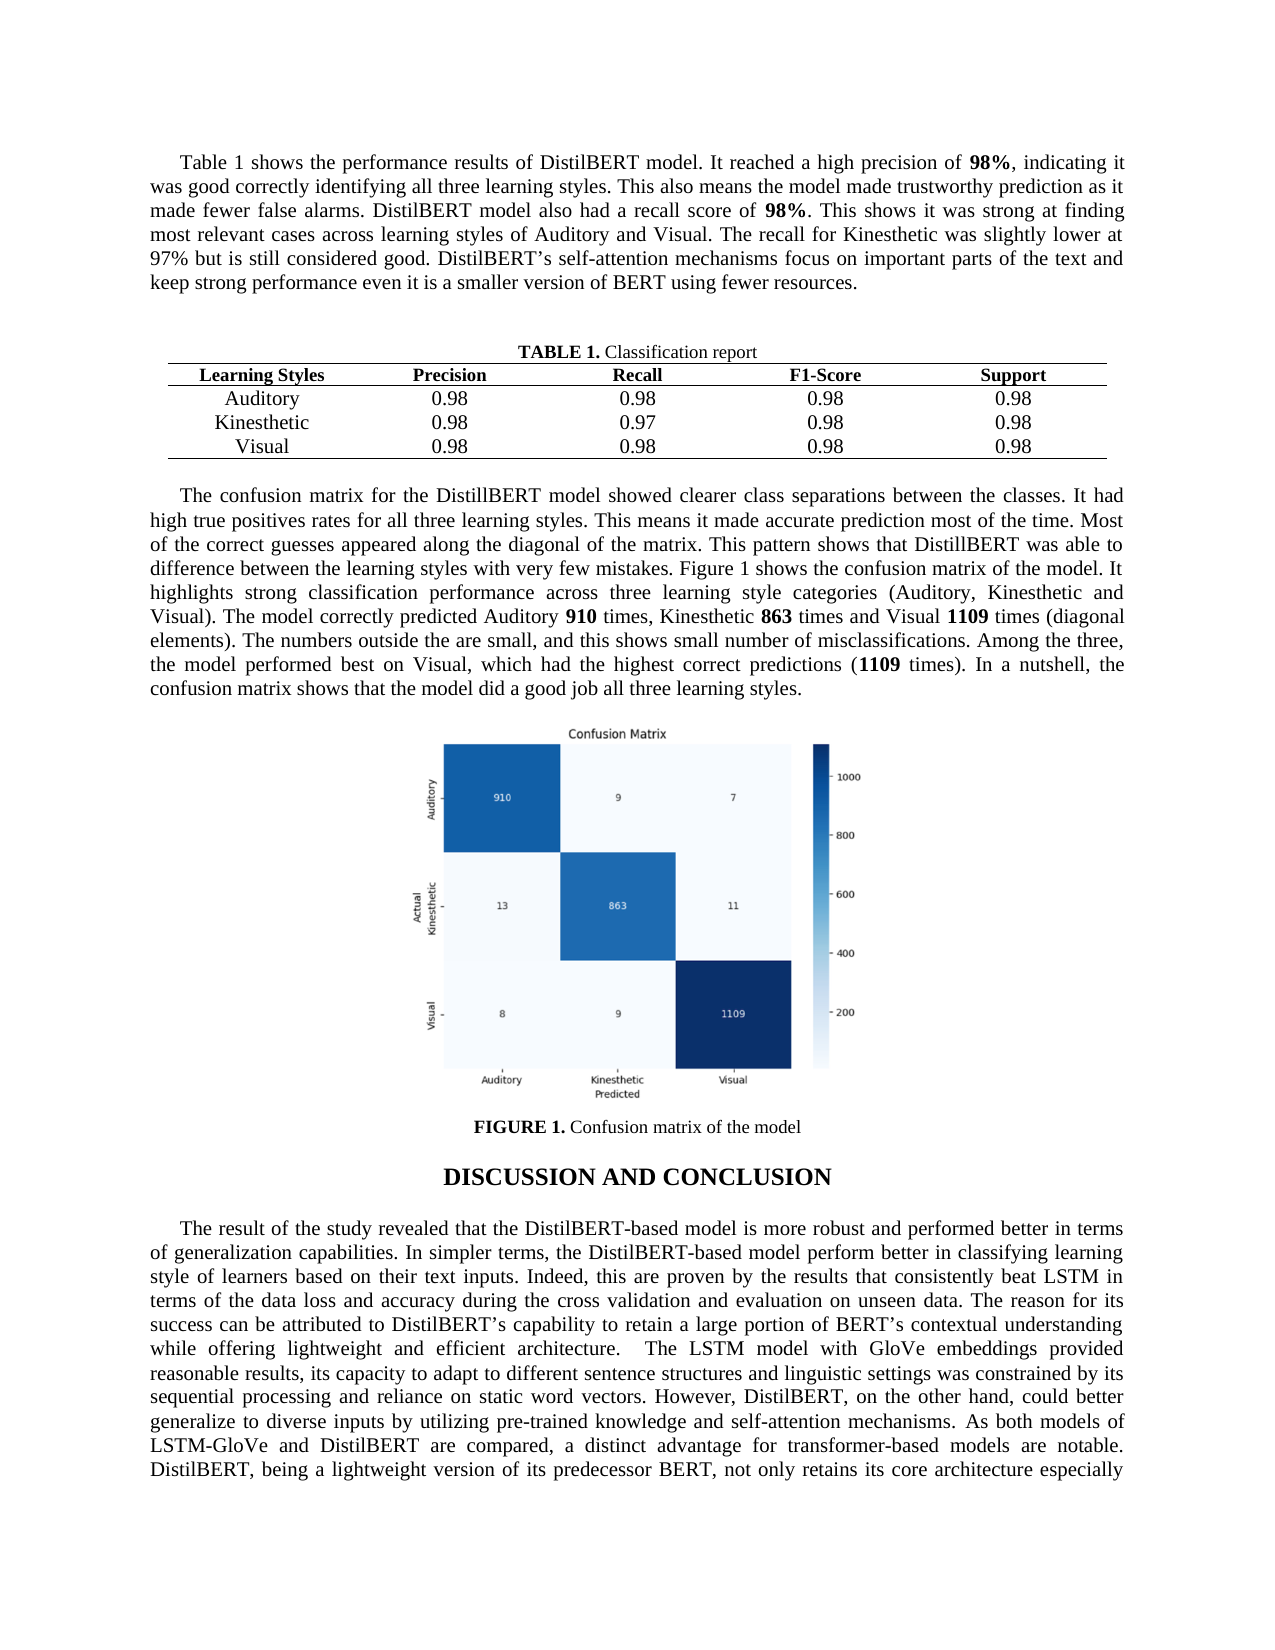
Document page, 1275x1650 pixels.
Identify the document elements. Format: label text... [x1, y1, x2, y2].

table_header Learning Styles [168, 364, 356, 385]
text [150, 1216, 1125, 1481]
table_header Support [919, 364, 1107, 385]
table_cell 0.98 [731, 434, 919, 458]
text TABLE 1. Classification report [150, 341, 1125, 362]
text FIGURE 1. Confusion matrix of the model [150, 1116, 1125, 1137]
table_cell Auditory [168, 386, 356, 410]
text The confusion matrix for the DistillBERT model showed clearer class separations between the classes. It had high true positives rates for all three learning styles. This means it made accurate prediction most of the time. Most of the correct guesses appeared along the diagonal of the matrix. This pattern shows that DistillBERT was able to difference between the learning styles with very few mistakes. Figure 1 shows the confusion matrix of the model. It highlights strong classification performance across three learning style categories (Auditory, Kinesthetic and Visual). The model correctly predicted Auditory 910 times, Kinesthetic 863 times and Visual 1109 times (diagonal elements). The numbers outside the are small, and this shows small number of misclassifications. Among the three, the model performed best on Visual, which had the highest correct predictions (1109 times). In a nutshell, the confusion matrix shows that the model did a good job all three learning styles. [150, 483, 1125, 700]
table_cell Kinesthetic [168, 410, 356, 434]
table_header F1-Score [731, 364, 919, 385]
table_cell 0.98 [919, 434, 1107, 458]
table_cell 0.98 [356, 434, 543, 458]
table_cell 0.98 [356, 386, 543, 410]
table_cell 0.98 [356, 410, 543, 434]
table_header Precision [356, 364, 543, 385]
table_cell 0.98 [544, 434, 731, 458]
text Table 1 shows the performance results of DistilBERT model. It reached a high precision of 98%, indicating it was good correctly identifying all three learning styles. This also means the model made trustworthy prediction as it made fewer false alarms. DistilBERT model also had a recall score of 98%. This shows it was strong at finding most relevant cases across learning styles of Auditory and Visual. The recall for Kinesthetic was slightly lower at 97% but is still considered good. DistilBERT’s self-attention mechanisms focus on important parts of the text and keep strong performance even it is a smaller version of BERT using fewer resources. [150, 150, 1125, 294]
table_cell 0.98 [544, 386, 731, 410]
picture [409, 724, 866, 1104]
table_cell 0.98 [731, 410, 919, 434]
table_cell 0.98 [731, 386, 919, 410]
table_cell 0.98 [919, 386, 1107, 410]
table_cell Visual [168, 434, 356, 458]
subtitle DISCUSSION AND CONCLUSION [150, 1162, 1125, 1191]
table_cell 0.97 [544, 410, 731, 434]
table_cell 0.98 [919, 410, 1107, 434]
table_header Recall [544, 364, 731, 385]
